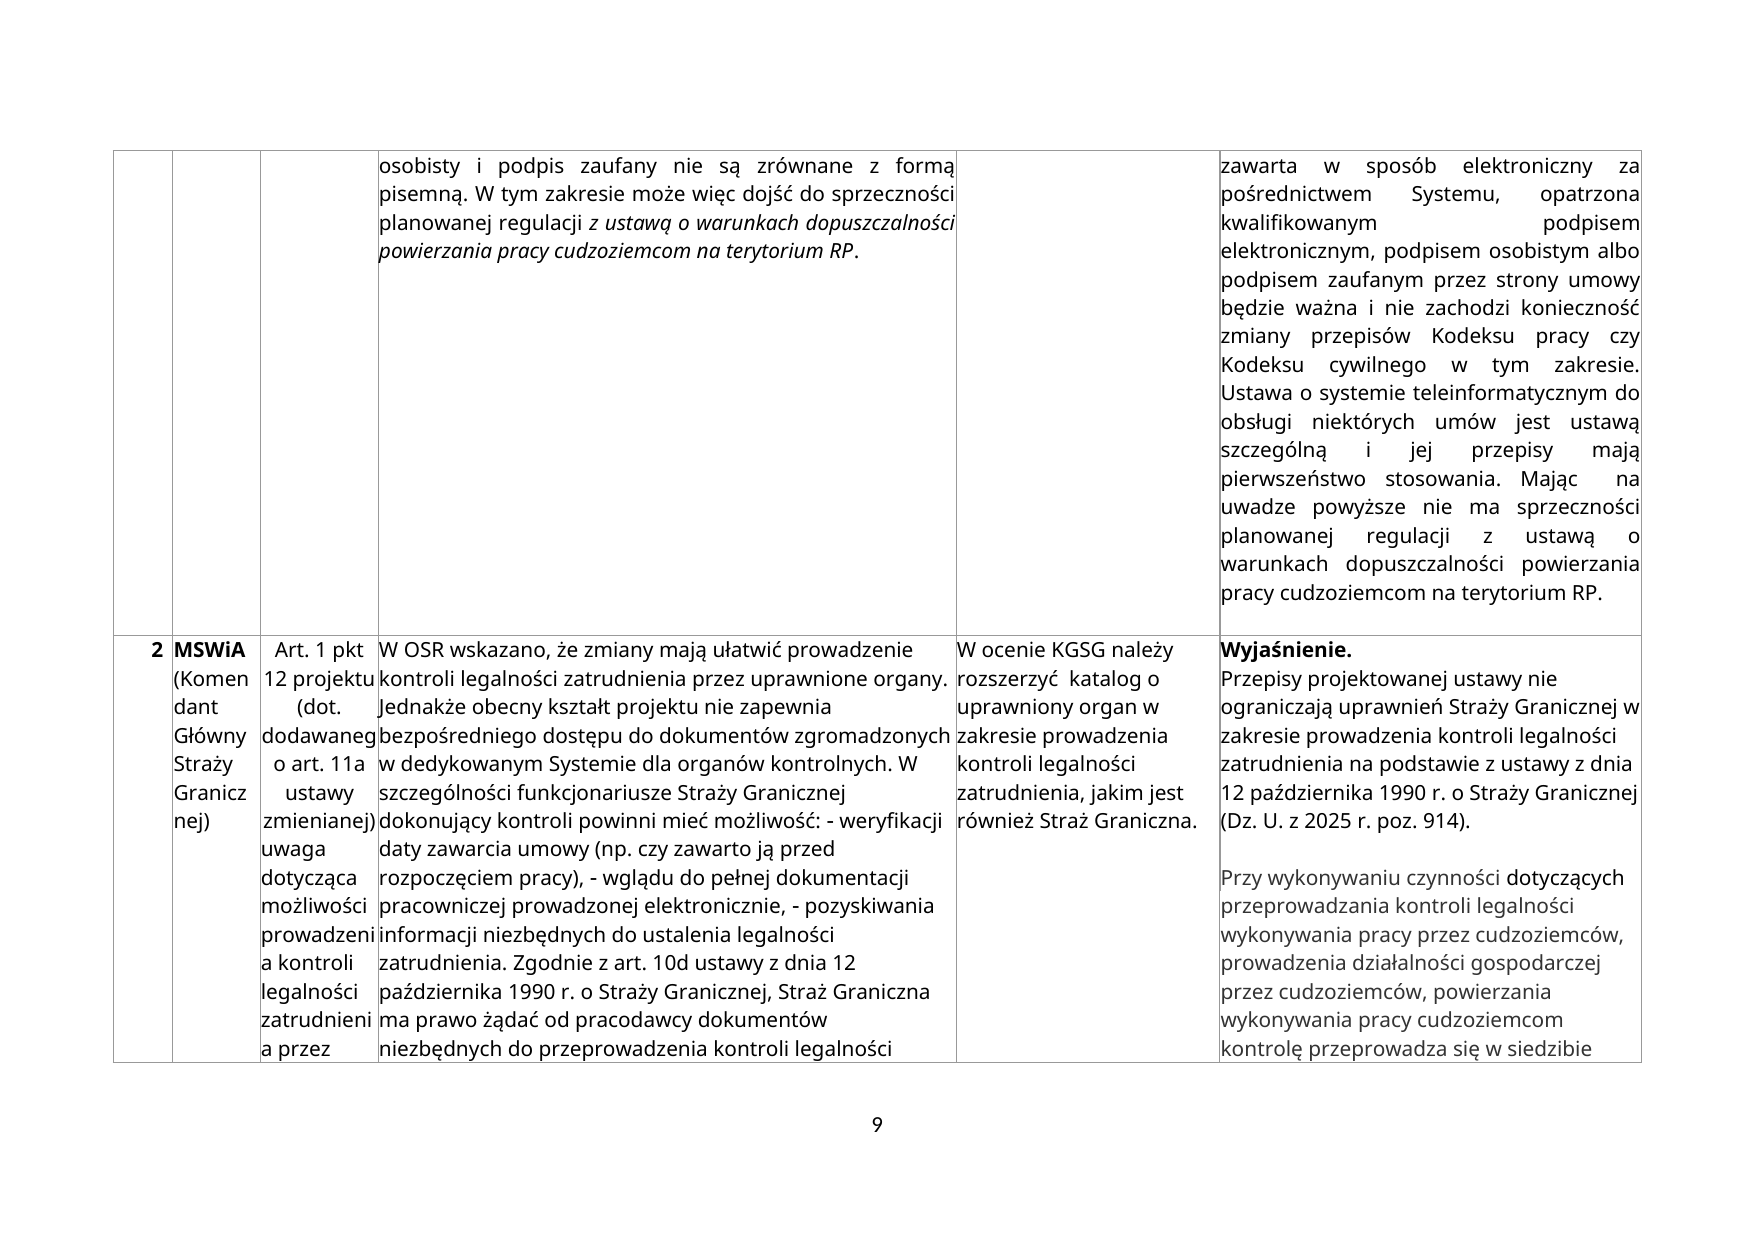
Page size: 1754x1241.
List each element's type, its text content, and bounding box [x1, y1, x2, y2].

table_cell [261, 636, 378, 1062]
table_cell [379, 151, 956, 634]
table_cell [379, 636, 956, 1062]
table_cell Wyjaśnienie. Przepisy projektowanej ustawy nie ograniczają uprawnień Straży Granicznej w zakresie prowadzenia kontroli legalności zatrudnienia na podstawie z ustawy z dnia 12 października 1990 r. o Straży Granicznej (Dz. U. z 2025 r. poz. 914). Przy wykonywaniu czynności dotyczących przeprowadzania kontroli legalności wykonywania pracy przez cudzoziemców, prowadzenia działalności gospodarczej przez cudzoziemców, powierzania wykonywania pracy cudzoziemcom kontrolę przeprowadza się w siedzibie kontrolowanego oraz w innych miejscach wykonywania pracy lub prowadzenia działalności gospodarczej, a także w miejscu przechowywania wszelkich dokumentów związanych z zatrudnieniem, powierzeniem pracy lub prowadzeniem działalności gospodarczej. Obecnie funkcjonariusze Straży Granicznej mają prawo m.in. kontrolowania dokumentów związanych z zatrudnieniem, powierzeniem pracy lub prowadzeniem działalności gospodarczej oraz sporządzania ich kopii (art. 11 ust. 1d pkt 2 ustawy o Straży Granicznej). Natomiast kontrolowany ma obowiązek w wyznaczonym terminie udzielać wszelkich wyjaśnień dotyczących przedmiotu kontroli, dostarczać dokumenty, w tym dokumenty żądane przez kontrolujących funkcjonariuszy oraz umożliwić sporządzanie ich kopii. Powyższe przepisy ustawy o Straży Granicznej w dalszym ciągu będą stanowiły podstawę do przeprowadzania kontroli polegającej m.in. na weryfikacji daty zawarcia umowy, w tym również wglądu do pełnej dokumentacji pracowniczej prowadzonej elektronicznie przez kontrolowanego, w celu pozyskania informacji niezbędnych do ustalenia legalności zatrudnienia. Kontrolowany, osoba upoważniona do reprezentowania kontrolowanego lub prowadzenia jego spraw, pracownik kontrolowanego oraz osoba współdziałająca z kontrolowanym będą w dalszym ciągu obowiązani umożliwić funkcjonariuszom Straży Granicznej wykonywanie kontroli (art. 10d ust. 8 ustawy o Straży Granicznej ), a więc również będą obowiązani udostępnić funkcjonariuszowi znajdujące się w Systemie dokumenty umowy zawartej za pośrednictwem Systemu (wglądu do Systemu i przeglądania dokumentów umowy w czasie rzeczywistym), dostarczać dokumenty, w tym dokumenty żądane przez kontrolujących funkcjonariuszy oraz umożliwić sporządzanie ich kopii. [1221, 636, 1641, 1062]
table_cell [261, 151, 378, 634]
table_cell 2 [114, 636, 172, 1062]
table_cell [957, 151, 1219, 634]
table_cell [173, 151, 260, 634]
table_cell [173, 636, 260, 1062]
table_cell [957, 636, 1219, 1062]
table_cell 1 [114, 151, 172, 634]
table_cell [1221, 151, 1641, 634]
